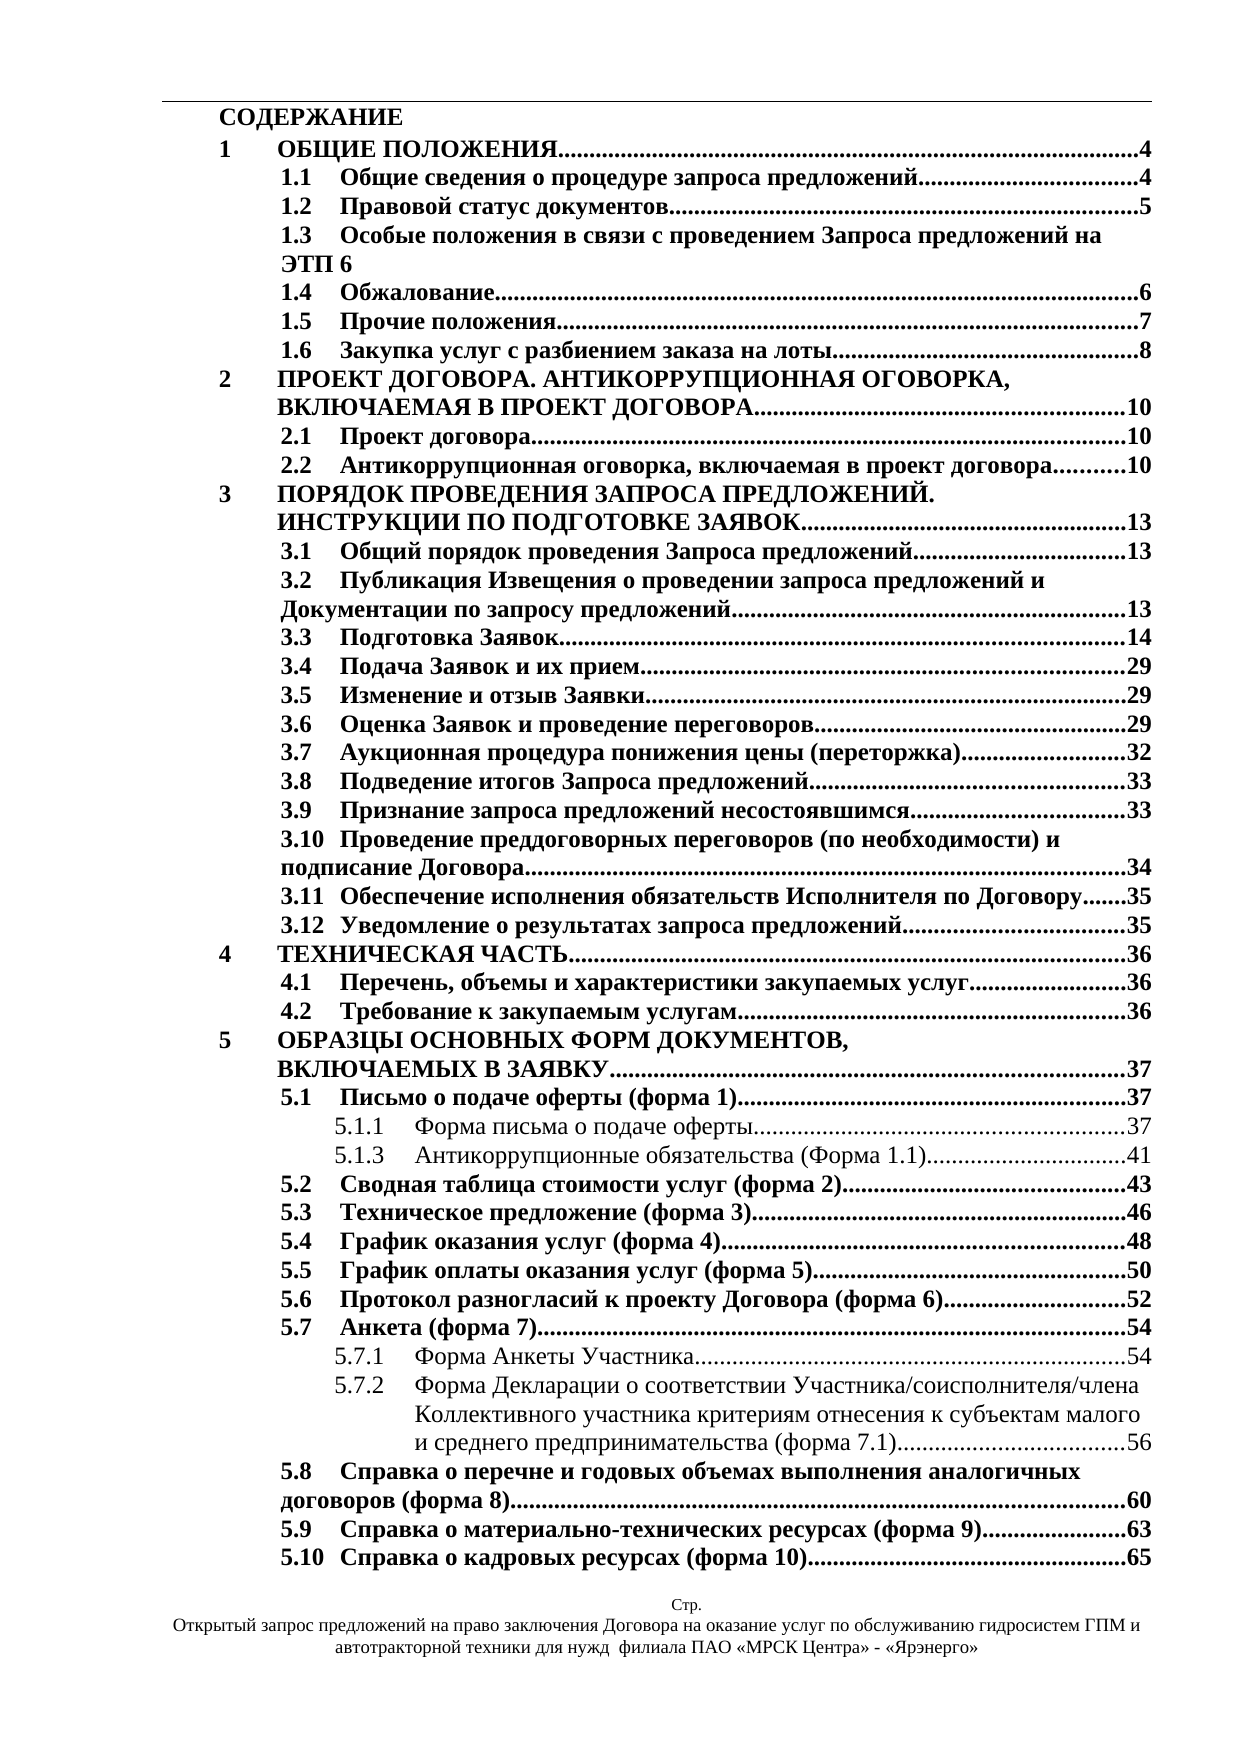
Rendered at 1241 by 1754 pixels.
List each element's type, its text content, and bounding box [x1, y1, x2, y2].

text 1.4 Обжалование 6 [280, 277, 1133, 306]
text 5.1.1 Форма письма о подаче оферты 37 [334, 1111, 1144, 1140]
text 4.2 Требование к закупаемым услугам 36 [280, 996, 1133, 1025]
text 2.1 Проект договора 10 [280, 421, 1133, 450]
text 3.2 Публикация Извещения о проведении запроса предложений и Документации по запросу предложений 13 [280, 565, 1133, 622]
text 3.7 Аукционная процедура понижения цены (переторжка) 32 [280, 737, 1133, 766]
text 3.9 Признание запроса предложений несостоявшимся 33 [280, 795, 1133, 824]
text 3.8 Подведение итогов Запроса предложений 33 [280, 766, 1133, 795]
text 5.4 График оказания услуг (форма 4) 48 [280, 1226, 1133, 1255]
text 5 Образцы основных форм документов, включаемых в Заявку 37 [218, 1025, 1033, 1082]
text 3.10 Проведение преддоговорных переговоров (по необходимости) и подписание Договора 34 [280, 824, 1133, 881]
text 5.7 Анкета (форма 7) 54 [280, 1312, 1133, 1341]
text 5.2 Сводная таблица стоимости услуг (форма 2) 43 [280, 1169, 1133, 1197]
text 5.7.2 Форма Декларации о соответствии Участника/соисполнителя/члена Коллективного участника критериям отнесения к субъектам малого и среднего предпринимательства (форма 7.1) 56 [334, 1370, 1144, 1456]
text 5.5 График оплаты оказания услуг (форма 5) 50 [280, 1255, 1133, 1284]
text 4 Техническая часть 36 [218, 939, 1033, 967]
text СОДЕРЖАНИЕ [218, 102, 938, 131]
text 4.1 Перечень, объемы и характеристики закупаемых услуг 36 [280, 967, 1133, 996]
text 3 Порядок проведения Запроса предложений. Инструкции по подготовке Заявок 13 [218, 479, 1033, 536]
text 5.7.1 Форма Анкеты Участника 54 [334, 1341, 1144, 1370]
text 5.3 Техническое предложение (форма 3) 46 [280, 1197, 1133, 1226]
text 5.9 Справка о материально-технических ресурсах (форма 9) 63 [280, 1514, 1133, 1542]
text 1.1 Общие сведения о процедуре запроса предложений 4 [280, 162, 1133, 191]
text 1.3 Особые положения в связи с проведением Запроса предложений на ЭТП 6 [280, 220, 1133, 277]
text 5.10 Справка о кадровых ресурсах (форма 10) 65 [280, 1542, 1133, 1571]
text 5.6 Протокол разногласий к проекту Договора (форма 6) 52 [280, 1284, 1133, 1312]
text 3.3 Подготовка Заявок 14 [280, 622, 1133, 651]
text 1.6 Закупка услуг с разбиением заказа на лоты 8 [280, 335, 1133, 364]
text 2.2 Антикоррупционная оговорка, включаемая в проект договора 10 [280, 450, 1133, 479]
text 1.2 Правовой статус документов 5 [280, 191, 1133, 220]
text 5.1 Письмо о подаче оферты (форма 1) 37 [280, 1082, 1133, 1111]
text 2 Проект Договора. Антикоррупционная оговорка, включаемая в проект договора 10 [218, 364, 1033, 421]
text 3.11 Обеспечение исполнения обязательств Исполнителя по Договору 35 [280, 881, 1133, 910]
text 5.1.3 Антикоррупционные обязательства (Форма 1.1). 41 [334, 1140, 1144, 1169]
text 5.8 Справка о перечне и годовых объемах выполнения аналогичных договоров (форма 8) 60 [280, 1456, 1133, 1514]
text 3.6 Оценка Заявок и проведение переговоров 29 [280, 709, 1133, 737]
text 3.1 Общий порядок проведения Запроса предложений 13 [280, 536, 1133, 565]
text 1 Общие положения 4 [218, 134, 1033, 162]
text 3.5 Изменение и отзыв Заявки 29 [280, 680, 1133, 709]
text 3.4 Подача Заявок и их прием 29 [280, 651, 1133, 680]
text 3.12 Уведомление о результатах запроса предложений 35 [280, 910, 1133, 939]
text 1.5 Прочие положения 7 [280, 306, 1133, 335]
